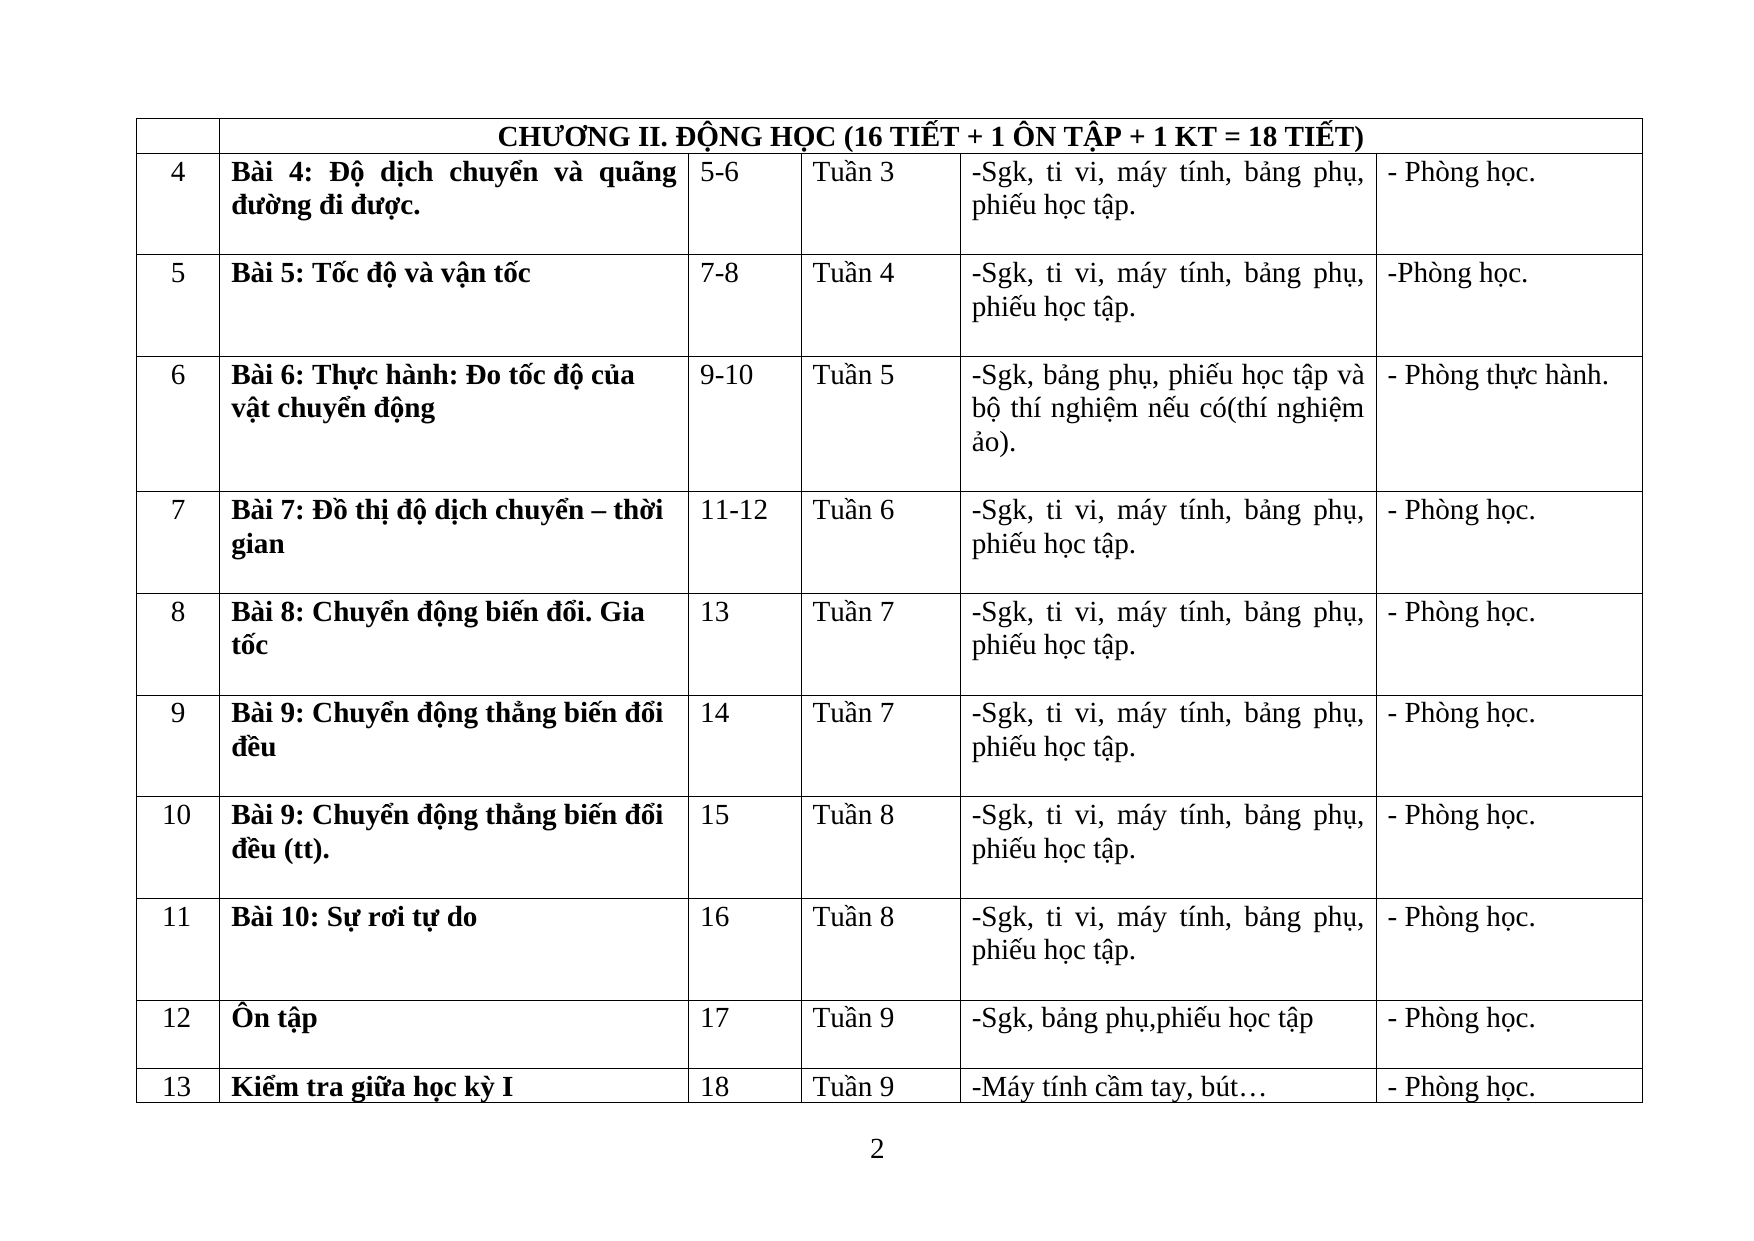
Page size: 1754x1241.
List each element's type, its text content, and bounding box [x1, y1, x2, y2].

table_cell -Sgk, ti vi, máy tính, bảng phụ, phiếu học tập. [961, 797, 1376, 898]
table_cell -Sgk, ti vi, máy tính, bảng phụ, phiếu học tập. [961, 696, 1376, 796]
table_cell -Sgk, ti vi, máy tính, bảng phụ, phiếu học tập. [961, 492, 1376, 593]
table_cell 16 [689, 899, 801, 999]
table_cell -Phòng học. [1377, 255, 1642, 356]
table_cell -Sgk, bảng phụ, phiếu học tập và bộ thí nghiệm nếu có(thí nghiệm ảo). [961, 357, 1376, 491]
table_cell -Máy tính cầm tay, bút… [961, 1069, 1376, 1102]
table_cell - Phòng học. [1377, 797, 1642, 898]
table_cell Bài 7: Đồ thị độ dịch chuyển – thời gian [220, 492, 688, 593]
table_cell - Phòng học. [1377, 594, 1642, 694]
table_cell 10 [137, 797, 219, 898]
table_cell Bài 9: Chuyển động thẳng biến đổi đều (tt). [220, 797, 688, 898]
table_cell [220, 119, 1642, 153]
table_cell Tuần 8 [802, 797, 960, 898]
table_cell 6 [137, 357, 219, 491]
table_cell 4 [137, 154, 219, 254]
table_cell Tuần 3 [802, 154, 960, 254]
table_cell Tuần 9 [802, 1001, 960, 1068]
table_cell 5 [137, 255, 219, 356]
table_cell Bài 9: Chuyển động thẳng biến đổi đều [220, 696, 688, 796]
table_cell 13 [137, 1069, 219, 1102]
table_cell -Sgk, ti vi, máy tính, bảng phụ, phiếu học tập. [961, 255, 1376, 356]
table_cell Tuần 8 [802, 899, 960, 999]
table_cell 17 [689, 1001, 801, 1068]
table_cell -Sgk, bảng phụ,phiếu học tập [961, 1001, 1376, 1068]
table_cell -Sgk, ti vi, máy tính, bảng phụ, phiếu học tập. [961, 154, 1376, 254]
table_cell Bài 4: Độ dịch chuyển và quãng đường đi được. [220, 154, 688, 254]
table_cell 18 [689, 1069, 801, 1102]
table_cell 7-8 [689, 255, 801, 356]
table_cell Bài 8: Chuyển động biến đổi. Gia tốc [220, 594, 688, 694]
table_cell - Phòng học. [1377, 696, 1642, 796]
table_cell - Phòng học. [1377, 1001, 1642, 1068]
table_cell 13 [689, 594, 801, 694]
table_cell - Phòng học. [1377, 1069, 1642, 1102]
table_cell 14 [689, 696, 801, 796]
table_cell Tuần 4 [802, 255, 960, 356]
table_cell 5-6 [689, 154, 801, 254]
table_cell Bài 5: Tốc độ và vận tốc [220, 255, 688, 356]
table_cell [961, 899, 1376, 999]
table_cell [137, 119, 219, 153]
table_cell 9 [137, 696, 219, 796]
table_cell 8 [137, 594, 219, 694]
table_cell 9-10 [689, 357, 801, 491]
table_cell -Sgk, ti vi, máy tính, bảng phụ, phiếu học tập. [961, 594, 1376, 694]
table_cell 11 [137, 899, 219, 999]
table_cell Tuần 7 [802, 696, 960, 796]
table_cell Bài 6: Thực hành: Đo tốc độ của vật chuyển động [220, 357, 688, 491]
table_cell Tuần 6 [802, 492, 960, 593]
table_cell - Phòng học. [1377, 492, 1642, 593]
table_cell Kiểm tra giữa học kỳ I [220, 1069, 688, 1102]
table_cell 15 [689, 797, 801, 898]
table_cell - Phòng học. [1377, 154, 1642, 254]
table_cell - Phòng học. [1377, 899, 1642, 999]
table_cell Bài 10: Sự rơi tự do [220, 899, 688, 999]
table_cell Tuần 9 [802, 1069, 960, 1102]
table_cell 7 [137, 492, 219, 593]
table_cell Tuần 5 [802, 357, 960, 491]
table_cell Tuần 7 [802, 594, 960, 694]
table_cell 12 [137, 1001, 219, 1068]
table_cell 11-12 [689, 492, 801, 593]
table_cell Ôn tập [220, 1001, 688, 1068]
table_cell - Phòng thực hành. [1377, 357, 1642, 491]
